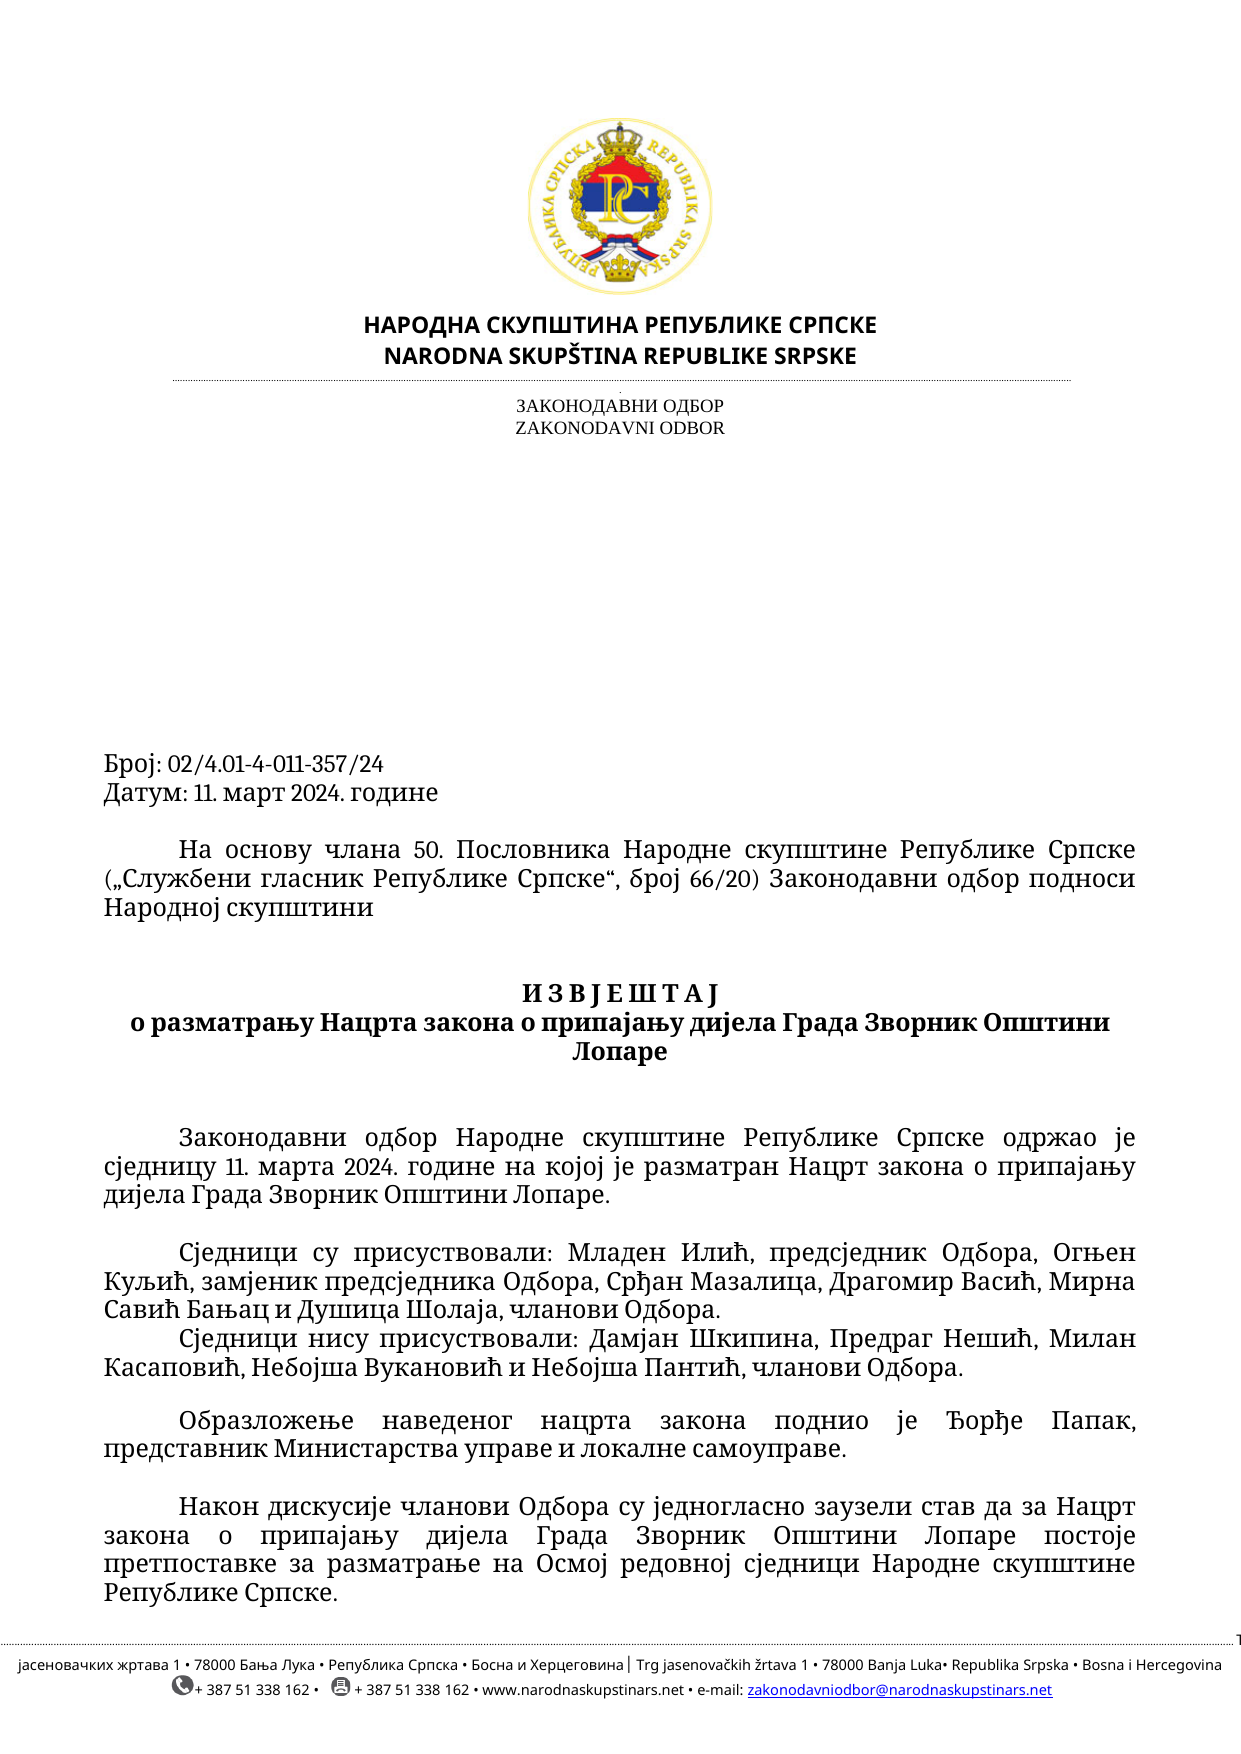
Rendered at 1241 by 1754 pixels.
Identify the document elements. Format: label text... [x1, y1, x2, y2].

text Број: 02/4.01-4-011-357/24 [103, 750, 1137, 779]
text Образложење наведеног нацрта закона поднио је Ђорђе Папак, представник Министарства управе и локалне самоуправе. [103, 1407, 1137, 1464]
text Сједници нису присуствовали: Дамјан Шкипина, Предраг Нешић, Милан Касаповић, Небојша Вукановић и Небојша Пантић, чланови Одбора. [103, 1325, 1137, 1382]
text Законодавни одбор Народне скупштине Републике Српске одржао је сједницу 11. марта 2024. године на којој је разматран Нацрт закона о припајању дијела Града Зворник Општини Лопаре. [103, 1124, 1137, 1210]
text На основу члана 50. Пословника Народне скупштине Републике Српске („Службени гласник Републике Српске“, број 66/20) Законодавни одбор подноси Народној скупштини [103, 836, 1137, 922]
text Након дискусије чланови Одбора су једногласно заузели став да за Нацрт закона о припајању дијела Града Зворник Општини Лопаре постоје претпоставке за разматрање на Осмој редовној сједници Народне скупштине Републике Српске. [103, 1493, 1137, 1608]
text И З В Ј Е Ш Т А Ј [103, 980, 1137, 1009]
text о разматрању Нацрта закона о припајању дијела Града Зворник Општини Лопаре [103, 1009, 1137, 1066]
text Датум: 11. март 2024. године [103, 779, 1137, 807]
text Сједници су присуствовали: Младен Илић, предсједник Одбора, Огњен Куљић, замјеник предсједника Одбора, Срђан Мазалица, Драгомир Васић, Мирна Савић Бањац и Душица Шолаја, чланови Одбора. [103, 1239, 1137, 1325]
